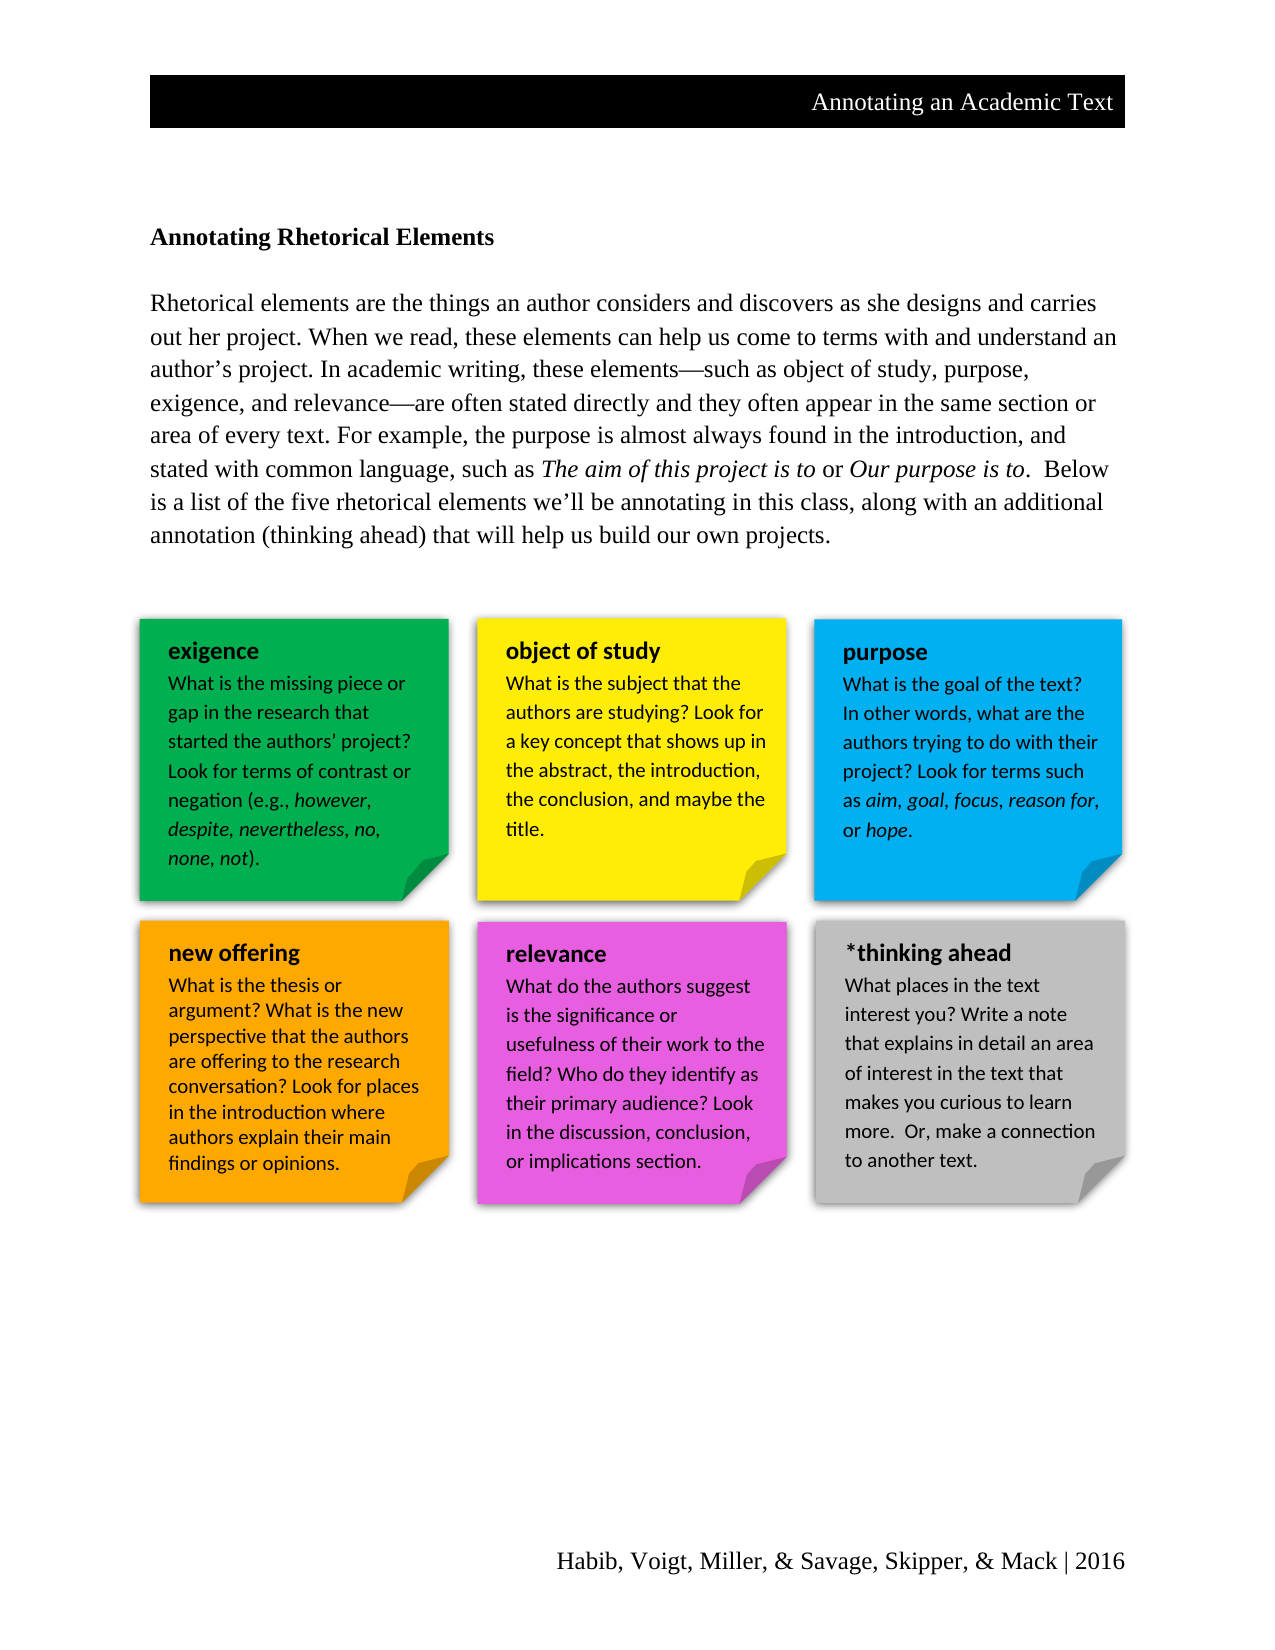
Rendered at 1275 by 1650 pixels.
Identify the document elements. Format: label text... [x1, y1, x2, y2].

text Annotating Rhetorical Elements [150, 222, 1125, 251]
text Rhetorical elements are the things an author considers and discovers as she designs and carries out her project. When we read, these elements can help us come to terms with and understand an author’s project. In academic writing, these elements—such as object of study, purpose, exigence, and relevance—are often stated directly and they often appear in the same section or area of every text. For example, the purpose is almost always found in the introduction, and stated with common language, such as The aim of this project is to or Our purpose is to. Below is a list of the five rhetorical elements we’ll be annotating in this class, along with an additional annotation (thinking ahead) that will help us build our own projects. [150, 288, 1125, 548]
